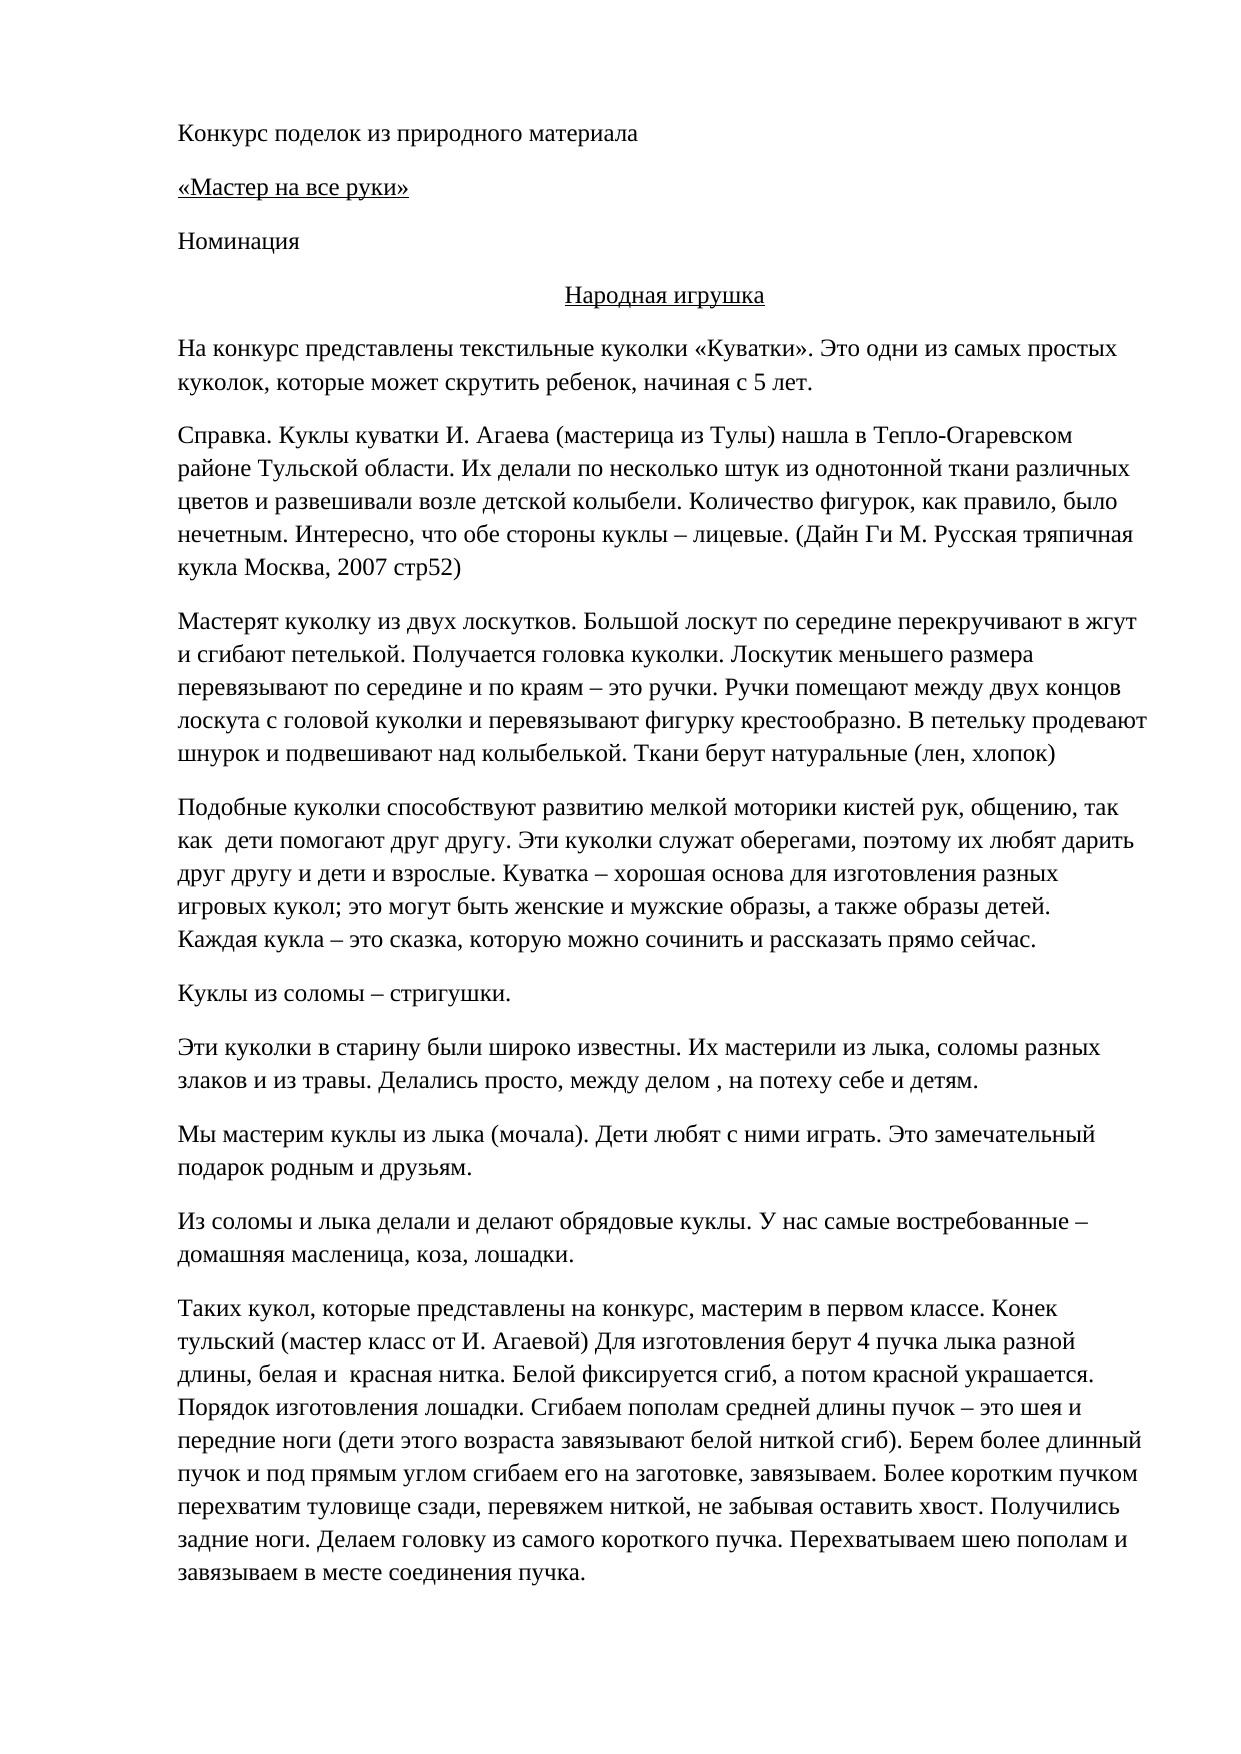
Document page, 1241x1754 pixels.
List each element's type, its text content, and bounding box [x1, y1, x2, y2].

text Таких кукол, которые представлены на конкурс, мастерим в первом классе. Конек тульский (мастер класс от И. Агаевой) Для изготовления берут 4 пучка лыка разной длины, белая и красная нитка. Белой фиксируется сгиб, а потом красной украшается. Порядок изготовления лошадки. Сгибаем пополам средней длины пучок – это шея и передние ноги (дети этого возраста завязывают белой ниткой сгиб). Берем более длинный пучок и под прямым углом сгибаем его на заготовке, завязываем. Более коротким пучком перехватим туловище сзади, перевяжем ниткой, не забывая оставить хвост. Получились задние ноги. Делаем головку из самого короткого пучка. Перехватываем шею пополам и завязываем в месте соединения пучка. [177, 1293, 1152, 1586]
text Подобные куколки способствуют развитию мелкой моторики кистей рук, общению, так как дети помогают друг другу. Эти куколки служат оберегами, поэтому их любят дарить друг другу и дети и взрослые. Куватка – хорошая основа для изготовления разных игровых кукол; это могут быть женские и мужские образы, а также образы детей. Каждая кукла – это сказка, которую можно сочинить и рассказать прямо сейчас. [177, 792, 1152, 953]
text Из соломы и лыка делали и делают обрядовые куклы. У нас самые востребованные – домашняя масленица, коза, лошадки. [177, 1206, 1152, 1268]
text Справка. Куклы куватки И. Агаева (мастерица из Тулы) нашла в Тепло-Огаревском районе Тульской области. Их делали по несколько штук из однотонной ткани различных цветов и развешивали возле детской колыбели. Количество фигурок, как правило, было нечетным. Интересно, что обе стороны куклы – лицевые. (Дайн Ги М. Русская тряпичная кукла Москва, 2007 стр52) [177, 420, 1152, 581]
text Конкурс поделок из природного материала [177, 118, 1152, 147]
text Мастерят куколку из двух лоскутков. Большой лоскут по середине перекручивают в жгут и сгибают петелькой. Получается головка куколки. Лоскутик меньшего размера перевязывают по середине и по краям – это ручки. Ручки помещают между двух концов лоскута с головой куколки и перевязывают фигурку крестообразно. В петельку продевают шнурок и подвешивают над колыбелькой. Ткани берут натуральные (лен, хлопок) [177, 606, 1152, 767]
text «Мастер на все руки» [177, 172, 1152, 201]
text Номинация [177, 226, 1152, 254]
text Куклы из соломы – стригушки. [177, 978, 1152, 1007]
text На конкурс представлены текстильные куколки «Куватки». Это одни из самых простых куколок, которые может скрутить ребенок, начиная с 5 лет. [177, 333, 1152, 395]
text Эти куколки в старину были широко известны. Их мастерили из лыка, соломы разных злаков и из травы. Делались просто, между делом , на потеху себе и детям. [177, 1032, 1152, 1094]
text Мы мастерим куклы из лыка (мочала). Дети любят с ними играть. Это замечательный подарок родным и друзьям. [177, 1119, 1152, 1181]
text Народная игрушка [177, 280, 1152, 308]
